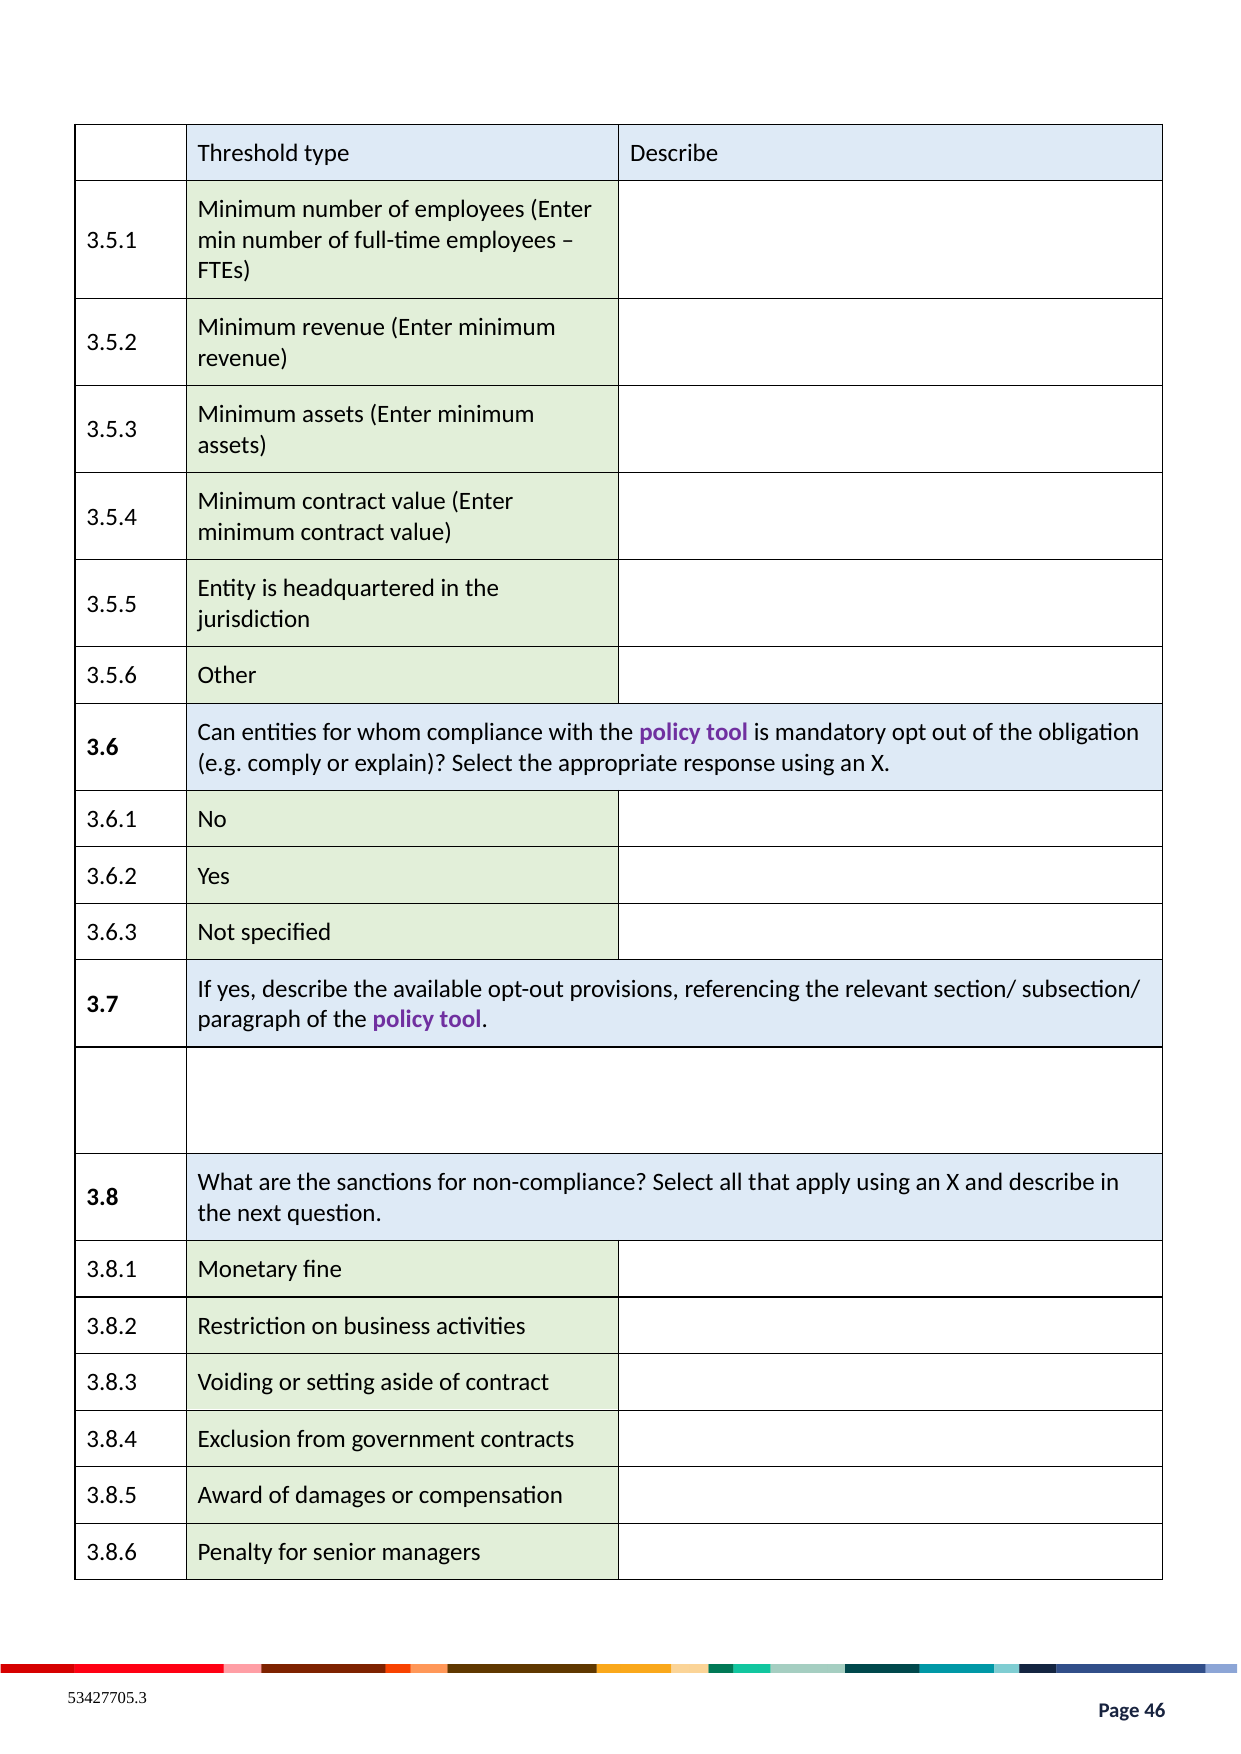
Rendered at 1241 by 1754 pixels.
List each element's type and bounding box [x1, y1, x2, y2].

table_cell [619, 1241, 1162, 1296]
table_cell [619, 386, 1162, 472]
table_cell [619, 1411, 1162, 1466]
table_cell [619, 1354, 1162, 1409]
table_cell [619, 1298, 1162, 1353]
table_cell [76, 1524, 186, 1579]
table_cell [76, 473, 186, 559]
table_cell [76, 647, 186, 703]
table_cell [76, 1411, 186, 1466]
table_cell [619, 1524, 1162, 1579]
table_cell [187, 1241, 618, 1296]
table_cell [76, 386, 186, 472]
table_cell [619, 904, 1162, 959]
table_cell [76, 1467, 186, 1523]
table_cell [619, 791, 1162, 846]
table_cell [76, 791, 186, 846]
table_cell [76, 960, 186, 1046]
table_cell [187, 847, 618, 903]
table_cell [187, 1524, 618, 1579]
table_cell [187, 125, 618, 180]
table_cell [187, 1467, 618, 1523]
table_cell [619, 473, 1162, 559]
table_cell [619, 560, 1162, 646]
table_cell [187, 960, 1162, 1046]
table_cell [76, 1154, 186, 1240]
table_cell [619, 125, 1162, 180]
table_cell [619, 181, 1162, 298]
picture [0, 1664, 1236, 1673]
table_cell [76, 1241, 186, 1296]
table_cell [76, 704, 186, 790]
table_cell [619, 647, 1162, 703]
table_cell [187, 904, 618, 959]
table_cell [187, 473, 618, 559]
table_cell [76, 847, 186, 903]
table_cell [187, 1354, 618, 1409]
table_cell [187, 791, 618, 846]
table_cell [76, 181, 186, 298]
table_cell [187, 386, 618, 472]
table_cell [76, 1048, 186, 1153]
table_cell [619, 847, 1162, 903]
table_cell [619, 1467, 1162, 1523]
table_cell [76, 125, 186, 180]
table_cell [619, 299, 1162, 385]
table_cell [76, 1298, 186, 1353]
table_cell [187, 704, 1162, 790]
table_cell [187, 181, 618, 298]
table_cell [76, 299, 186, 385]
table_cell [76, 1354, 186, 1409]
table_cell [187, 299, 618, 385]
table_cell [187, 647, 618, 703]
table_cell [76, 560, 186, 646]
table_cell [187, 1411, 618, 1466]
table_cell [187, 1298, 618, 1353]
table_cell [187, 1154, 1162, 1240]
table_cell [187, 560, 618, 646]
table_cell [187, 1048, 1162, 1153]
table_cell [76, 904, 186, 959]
